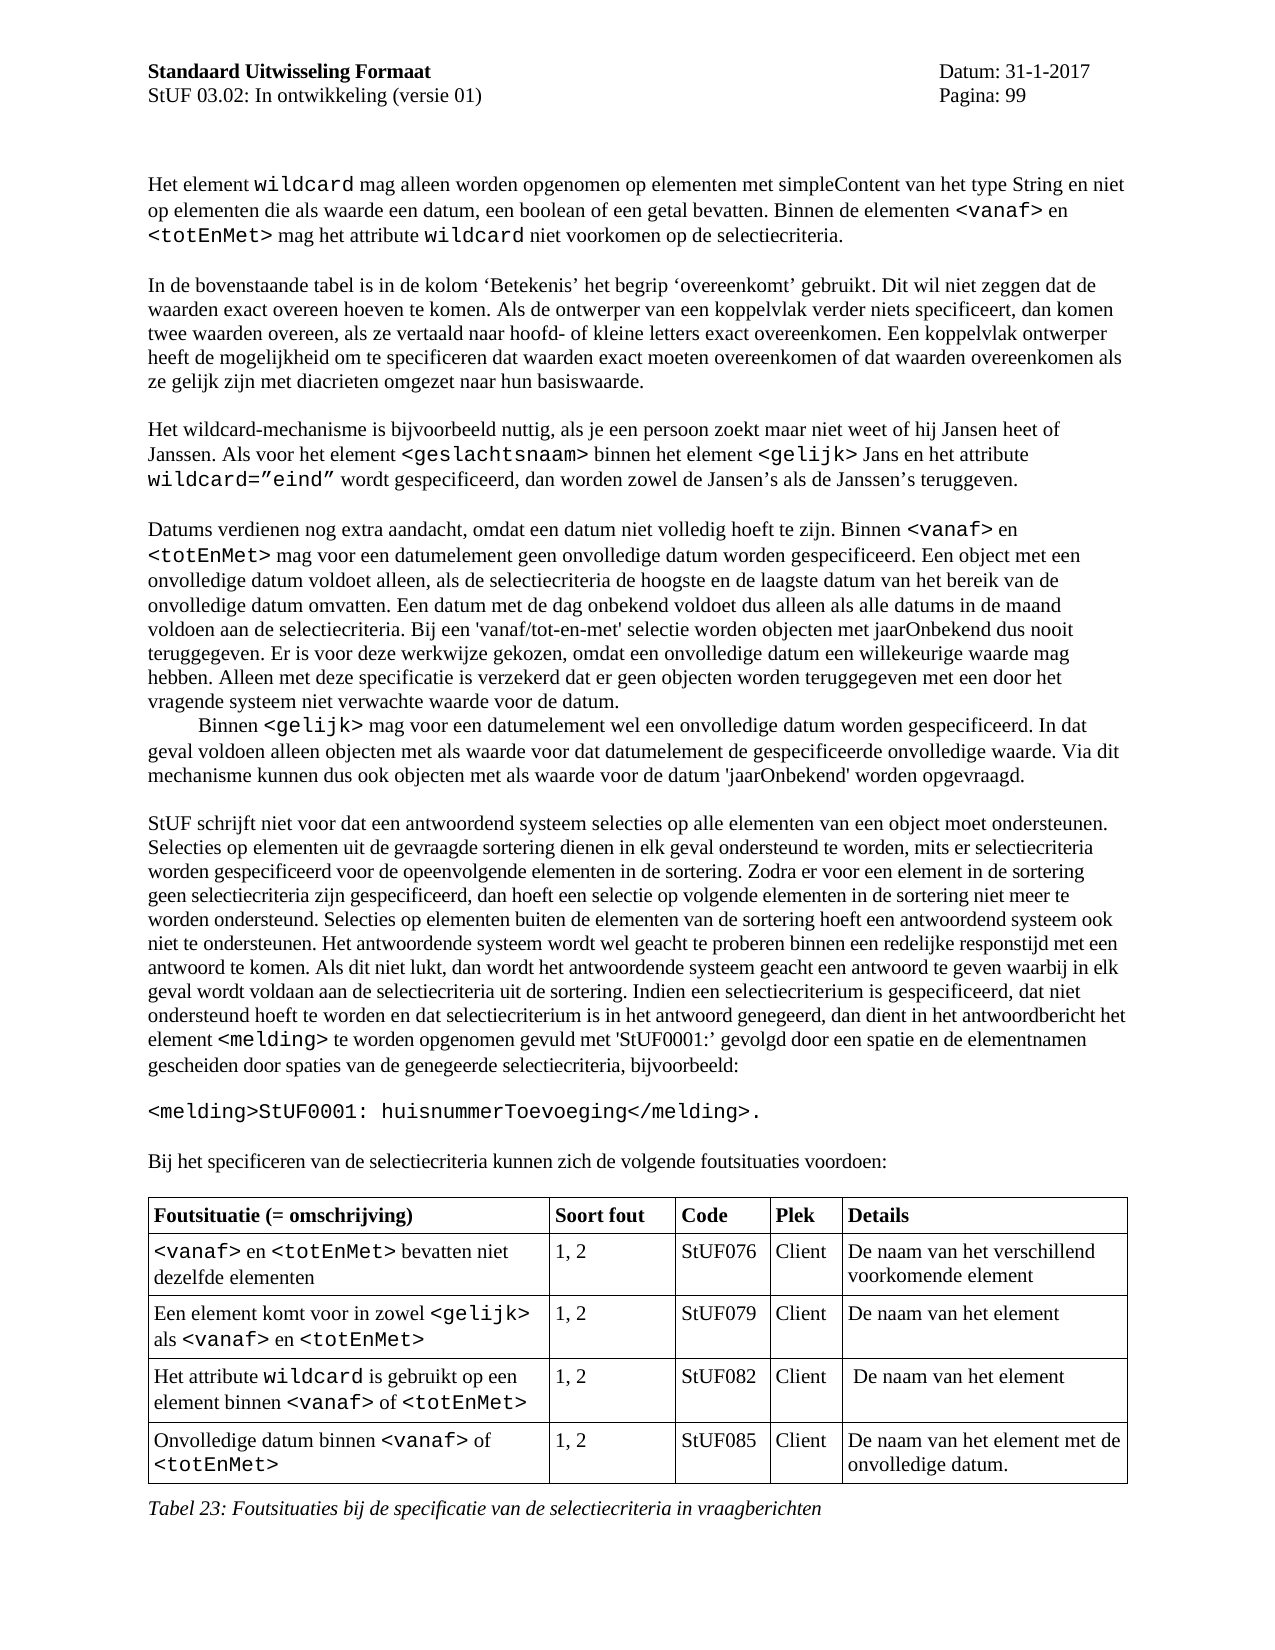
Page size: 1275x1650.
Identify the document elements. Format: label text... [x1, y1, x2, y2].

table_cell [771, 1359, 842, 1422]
text Het element wildcard mag alleen worden opgenomen op elementen met simpleContent van het type String en niet op elementen die als waarde een datum, een boolean of een getal bevatten. Binnen de elementen <vanaf> en <totEnMet> mag het attribute wildcard niet voorkomen op de selectiecriteria. [148, 172, 1127, 249]
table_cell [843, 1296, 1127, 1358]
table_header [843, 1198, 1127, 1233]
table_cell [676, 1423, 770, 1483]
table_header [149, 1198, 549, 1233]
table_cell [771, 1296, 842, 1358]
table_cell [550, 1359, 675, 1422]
text Binnen <gelijk> mag voor een datumelement wel een onvolledige datum worden gespecificeerd. In dat geval voldoen alleen objecten met als waarde voor dat datumelement de gespecificeerde onvolledige waarde. Via dit mechanisme kunnen dus ook objecten met als waarde voor de datum 'jaarOnbekend' worden opgevraagd. [148, 713, 1127, 787]
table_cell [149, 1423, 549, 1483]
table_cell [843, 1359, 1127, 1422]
text StUF schrijft niet voor dat een antwoordend systeem selecties op alle elementen van een object moet ondersteunen. Selecties op elementen uit de gevraagde sortering dienen in elk geval ondersteund te worden, mits er selectiecriteria worden gespecificeerd voor de opeenvolgende elementen in de sortering. Zodra er voor een element in de sortering geen selectiecriteria zijn gespecificeerd, dan hoeft een selectie op volgende elementen in de sortering niet meer te worden ondersteund. Selecties op elementen buiten de elementen van de sortering hoeft een antwoordend systeem ook niet te ondersteunen. Het antwoordende systeem wordt wel geacht te proberen binnen een redelijke responstijd met een antwoord te komen. Als dit niet lukt, dan wordt het antwoordende systeem geacht een antwoord te geven waarbij in elk geval wordt voldaan aan de selectiecriteria uit de sortering. Indien een selectiecriterium is gespecificeerd, dat niet ondersteund hoeft te worden en dat selectiecriterium is in het antwoord genegeerd, dan dient in het antwoordbericht het element <melding> te worden opgenomen gevuld met 'StUF0001:’ gevolgd door een spatie en de elementnamen gescheiden door spaties van de genegeerde selectiecriteria, bijvoorbeeld: [148, 811, 1127, 1077]
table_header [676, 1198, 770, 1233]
text <melding>StUF0001: huisnummerToevoeging</melding>. [148, 1101, 1127, 1125]
text In de bovenstaande tabel is in de kolom ‘Betekenis’ het begrip ‘overeenkomt’ gebruikt. Dit wil niet zeggen dat de waarden exact overeen hoeven te komen. Als de ontwerper van een koppelvlak verder niets specificeert, dan komen twee waarden overeen, als ze vertaald naar hoofd- of kleine letters exact overeenkomen. Een koppelvlak ontwerper heeft de mogelijkheid om te specificeren dat waarden exact moeten overeenkomen of dat waarden overeenkomen als ze gelijk zijn met diacrieten omgezet naar hun basiswaarde. [148, 273, 1127, 393]
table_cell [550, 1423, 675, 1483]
text Het wildcard-mechanisme is bijvoorbeeld nuttig, als je een persoon zoekt maar niet weet of hij Jansen heet of Janssen. Als voor het element <geslachtsnaam> binnen het element <gelijk> Jans en het attribute wildcard=”eind” wordt gespecificeerd, dan worden zowel de Jansen’s als de Janssen’s teruggeven. [148, 417, 1127, 493]
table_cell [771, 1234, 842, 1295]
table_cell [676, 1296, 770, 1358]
text Bij het specificeren van de selectiecriteria kunnen zich de volgende foutsituaties voordoen: [148, 1149, 1127, 1173]
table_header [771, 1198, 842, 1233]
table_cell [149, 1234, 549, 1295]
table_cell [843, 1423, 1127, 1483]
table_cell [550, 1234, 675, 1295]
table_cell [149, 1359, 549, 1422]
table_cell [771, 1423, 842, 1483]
text Tabel 6.4: Foutsituaties bij de specificatie van de selectiecriteria in vraagberichten [148, 1496, 1127, 1520]
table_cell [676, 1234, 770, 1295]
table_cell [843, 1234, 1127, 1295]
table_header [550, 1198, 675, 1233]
text Datums verdienen nog extra aandacht, omdat een datum niet volledig hoeft te zijn. Binnen <vanaf> en <totEnMet> mag voor een datumelement geen onvolledige datum worden gespecificeerd. Een object met een onvolledige datum voldoet alleen, als de selectiecriteria de hoogste en de laagste datum van het bereik van de onvolledige datum omvatten. Een datum met de dag onbekend voldoet dus alleen als alle datums in de maand voldoen aan de selectiecriteria. Bij een 'vanaf/tot-en-met' selectie worden objecten met jaarOnbekend dus nooit teruggegeven. Er is voor deze werkwijze gekozen, omdat een onvolledige datum een willekeurige waarde mag hebben. Alleen met deze specificatie is verzekerd dat er geen objecten worden teruggegeven met een door het vragende systeem niet verwachte waarde voor de datum. [148, 517, 1127, 713]
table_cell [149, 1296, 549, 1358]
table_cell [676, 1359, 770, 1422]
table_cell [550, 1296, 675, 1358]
